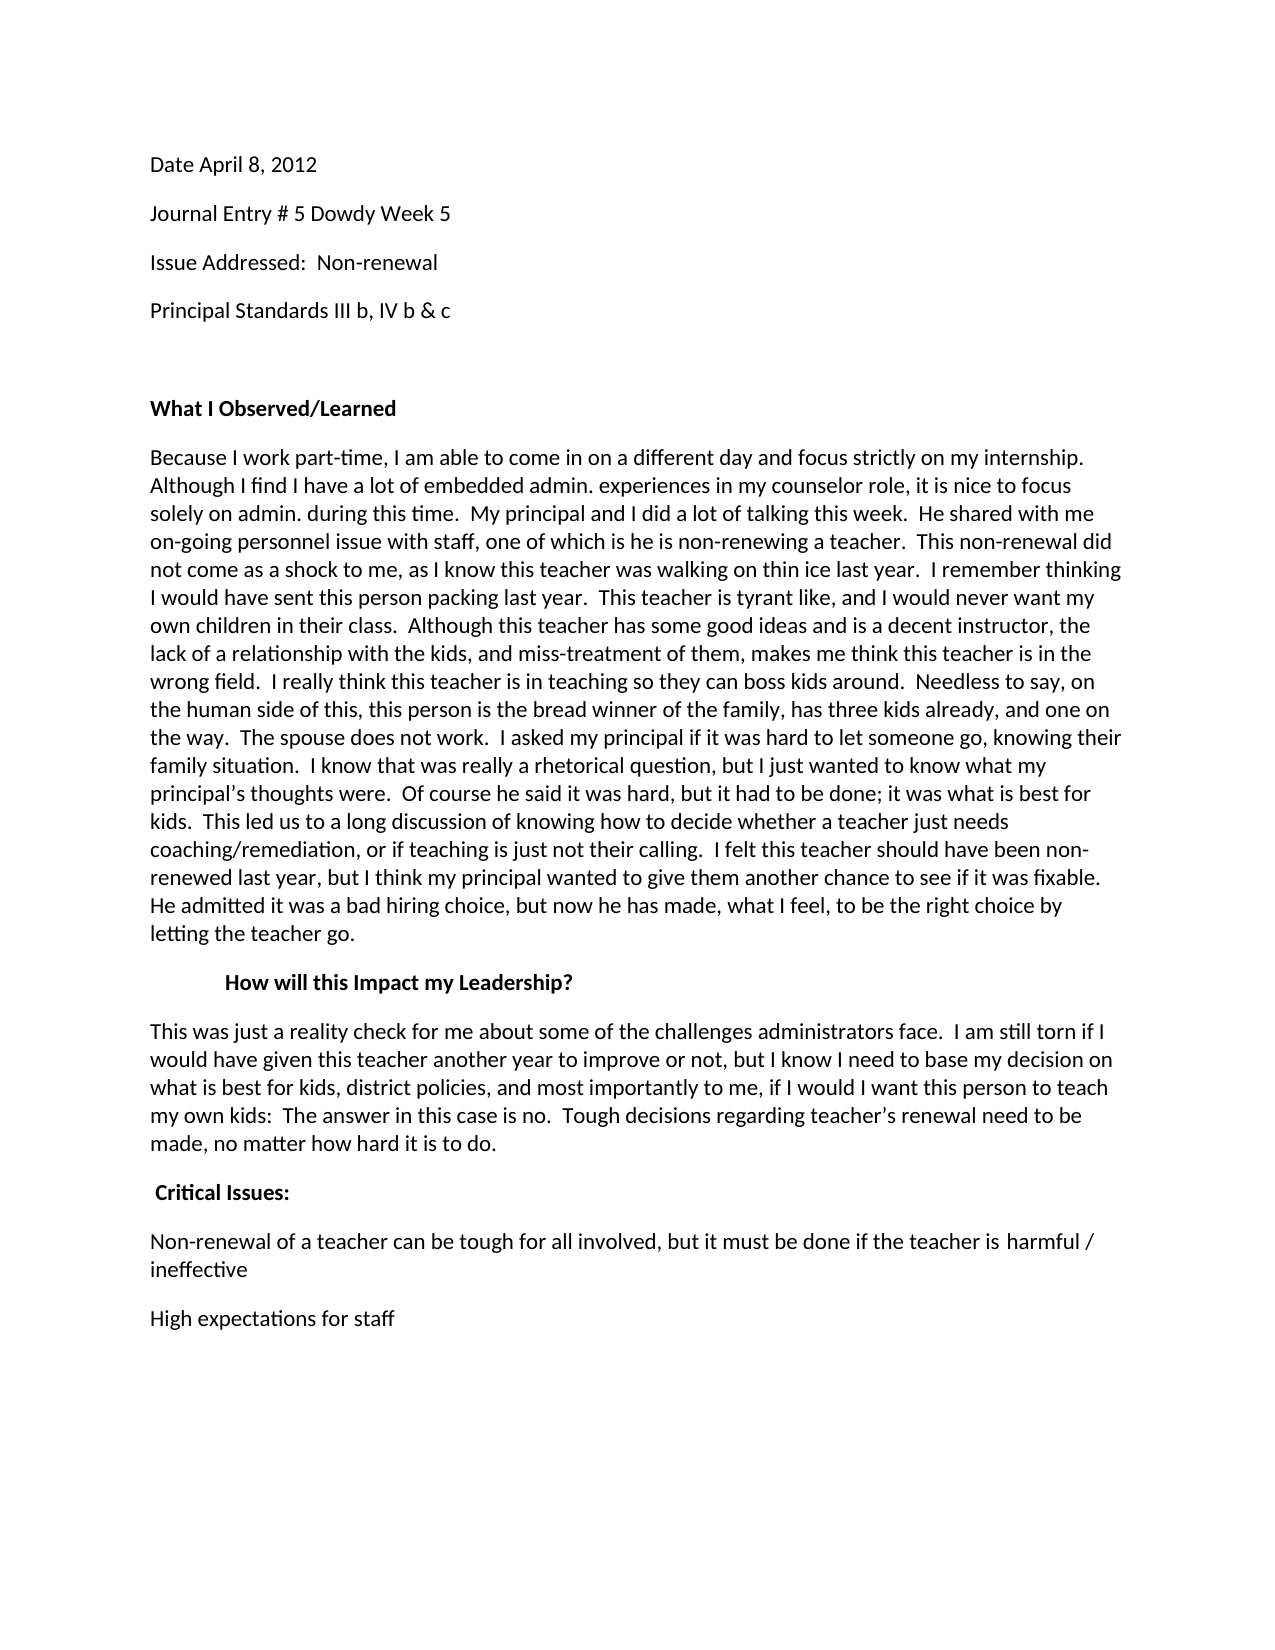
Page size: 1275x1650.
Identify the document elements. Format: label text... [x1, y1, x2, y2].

text How will this Impact my Leadership? [225, 968, 1125, 996]
text This was just a reality check for me about some of the challenges administrators face. I am still torn if I would have given this teacher another year to improve or not, but I know I need to base my decision on what is best for kids, district policies, and most importantly to me, if I would I want this person to teach my own kids: The answer in this case is no. Tough decisions regarding teacher’s renewal need to be made, no matter how hard it is to do. [150, 1017, 1125, 1157]
text Issue Addressed: Non-renewal [150, 248, 1125, 276]
text Non-renewal of a teacher can be tough for all involved, but it must be done if the teacher is harmful / ineffective [150, 1227, 1125, 1283]
text Critical Issues: [150, 1178, 1125, 1206]
text Because I work part-time, I am able to come in on a different day and focus strictly on my internship. Although I find I have a lot of embedded admin. experiences in my counselor role, it is nice to focus solely on admin. during this time. My principal and I did a lot of talking this week. He shared with me on-going personnel issue with staff, one of which is he is non-renewing a teacher. This non-renewal did not come as a shock to me, as I know this teacher was walking on thin ice last year. I remember thinking I would have sent this person packing last year. This teacher is tyrant like, and I would never want my own children in their class. Although this teacher has some good ideas and is a decent instructor, the lack of a relationship with the kids, and miss-treatment of them, makes me think this teacher is in the wrong field. I really think this teacher is in teaching so they can boss kids around. Needless to say, on the human side of this, this person is the bread winner of the family, has three kids already, and one on the way. The spouse does not work. I asked my principal if it was hard to let someone go, knowing their family situation. I know that was really a rhetorical question, but I just wanted to know what my principal’s thoughts were. Of course he said it was hard, but it had to be done; it was what is best for kids. This led us to a long discussion of knowing how to decide whether a teacher just needs coaching/remediation, or if teaching is just not their calling. I felt this teacher should have been non-renewed last year, but I think my principal wanted to give them another chance to see if it was fixable. He admitted it was a bad hiring choice, but now he has made, what I feel, to be the right choice by letting the teacher go. [150, 443, 1125, 947]
text Journal Entry # 5 Dowdy Week 5 [150, 199, 1125, 227]
text Principal Standards III b, IV b & c [150, 297, 1125, 324]
text High expectations for staff [150, 1304, 1125, 1332]
text Date April 8, 2012 [150, 150, 1125, 178]
text What I Observed/Learned [150, 394, 1125, 422]
